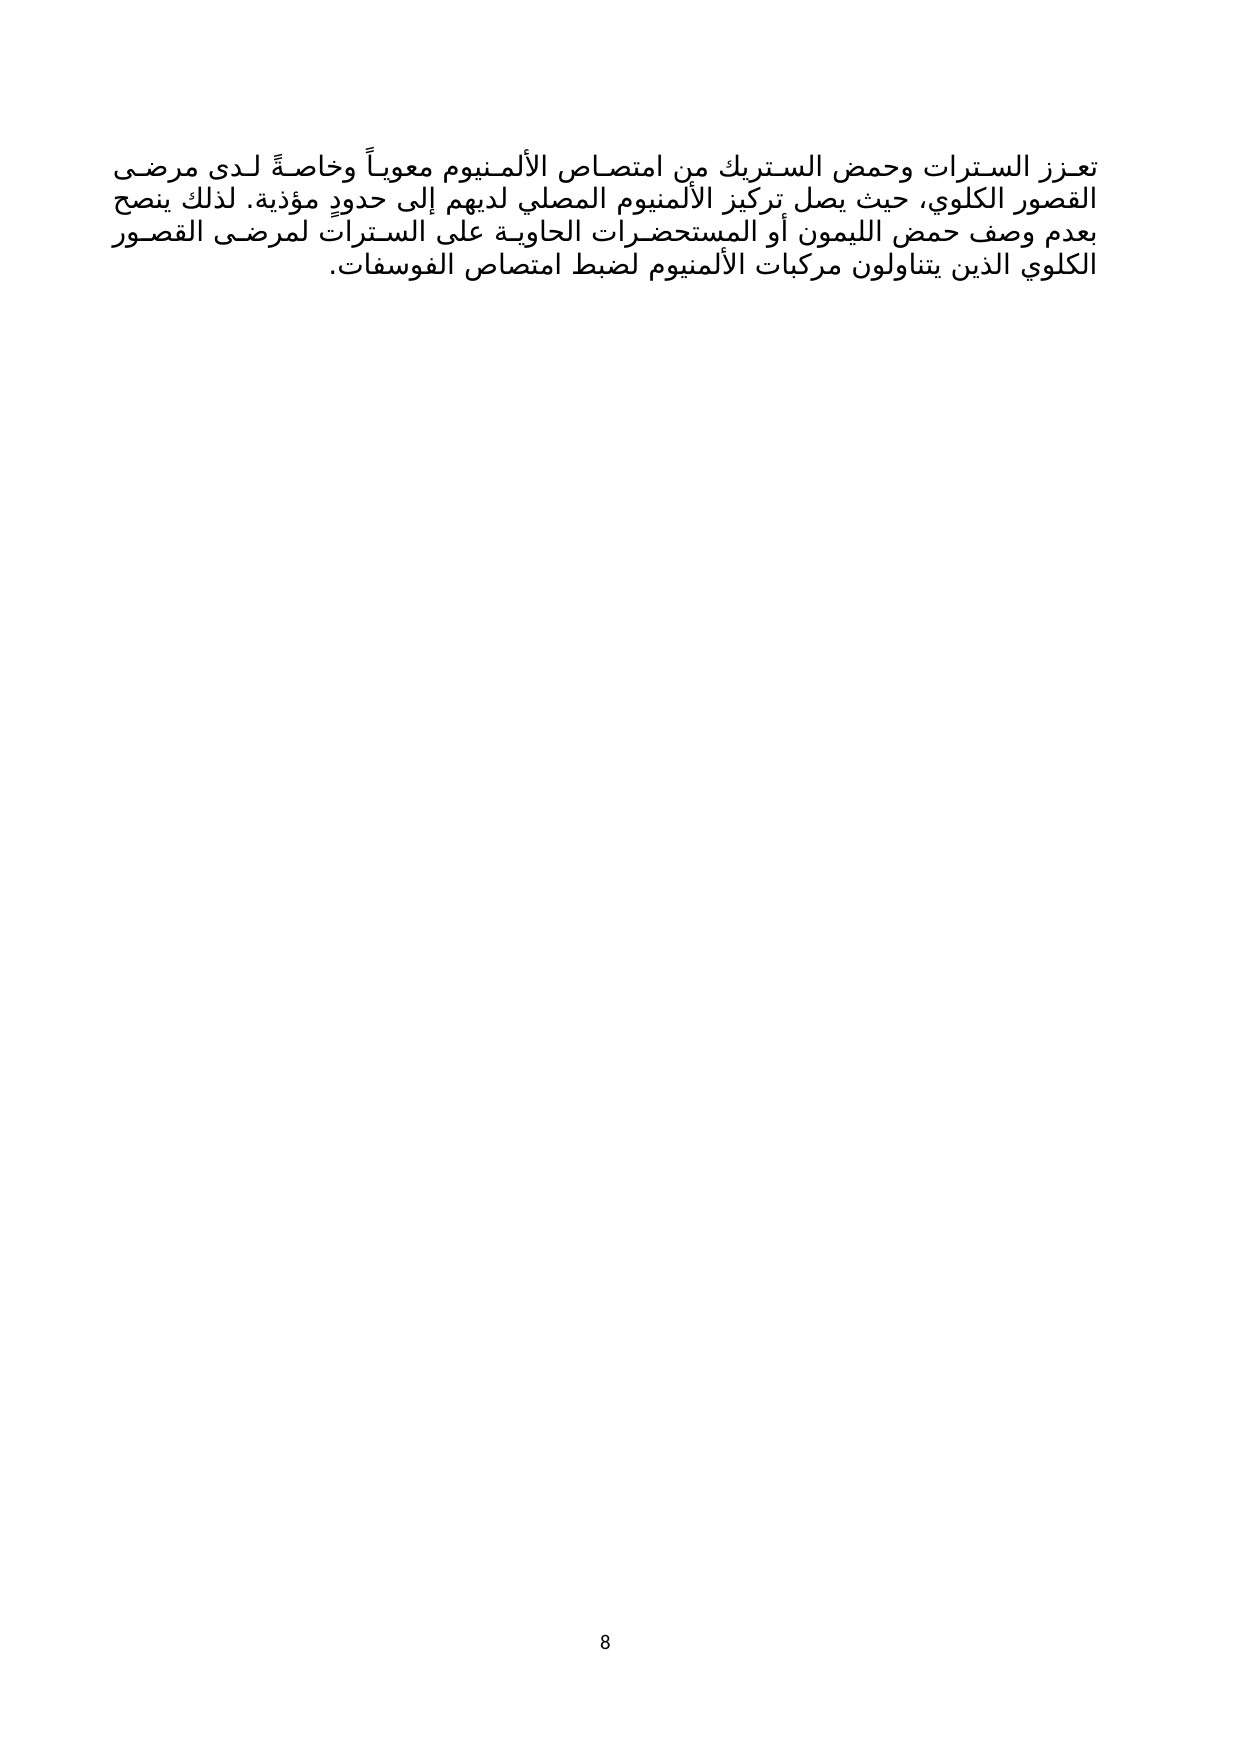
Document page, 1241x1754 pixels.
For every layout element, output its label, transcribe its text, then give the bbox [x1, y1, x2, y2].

text تعزز السترات وحمض الستريك من امتصاص الألمنيوم معوياً وخاصةً لدى مرضى القصور الكلوي، حيث يصل تركيز الألمنيوم المصلي لديهم إلى حدودٍ مؤذية. لذلك ينصح بعدم وصف حمض الليمون أو المستحضرات الحاوية على السترات لمرضى القصور الكلوي الذين يتناولون مركبات الألمنيوم لضبط امتصاص الفوسفات. [112, 150, 1098, 281]
